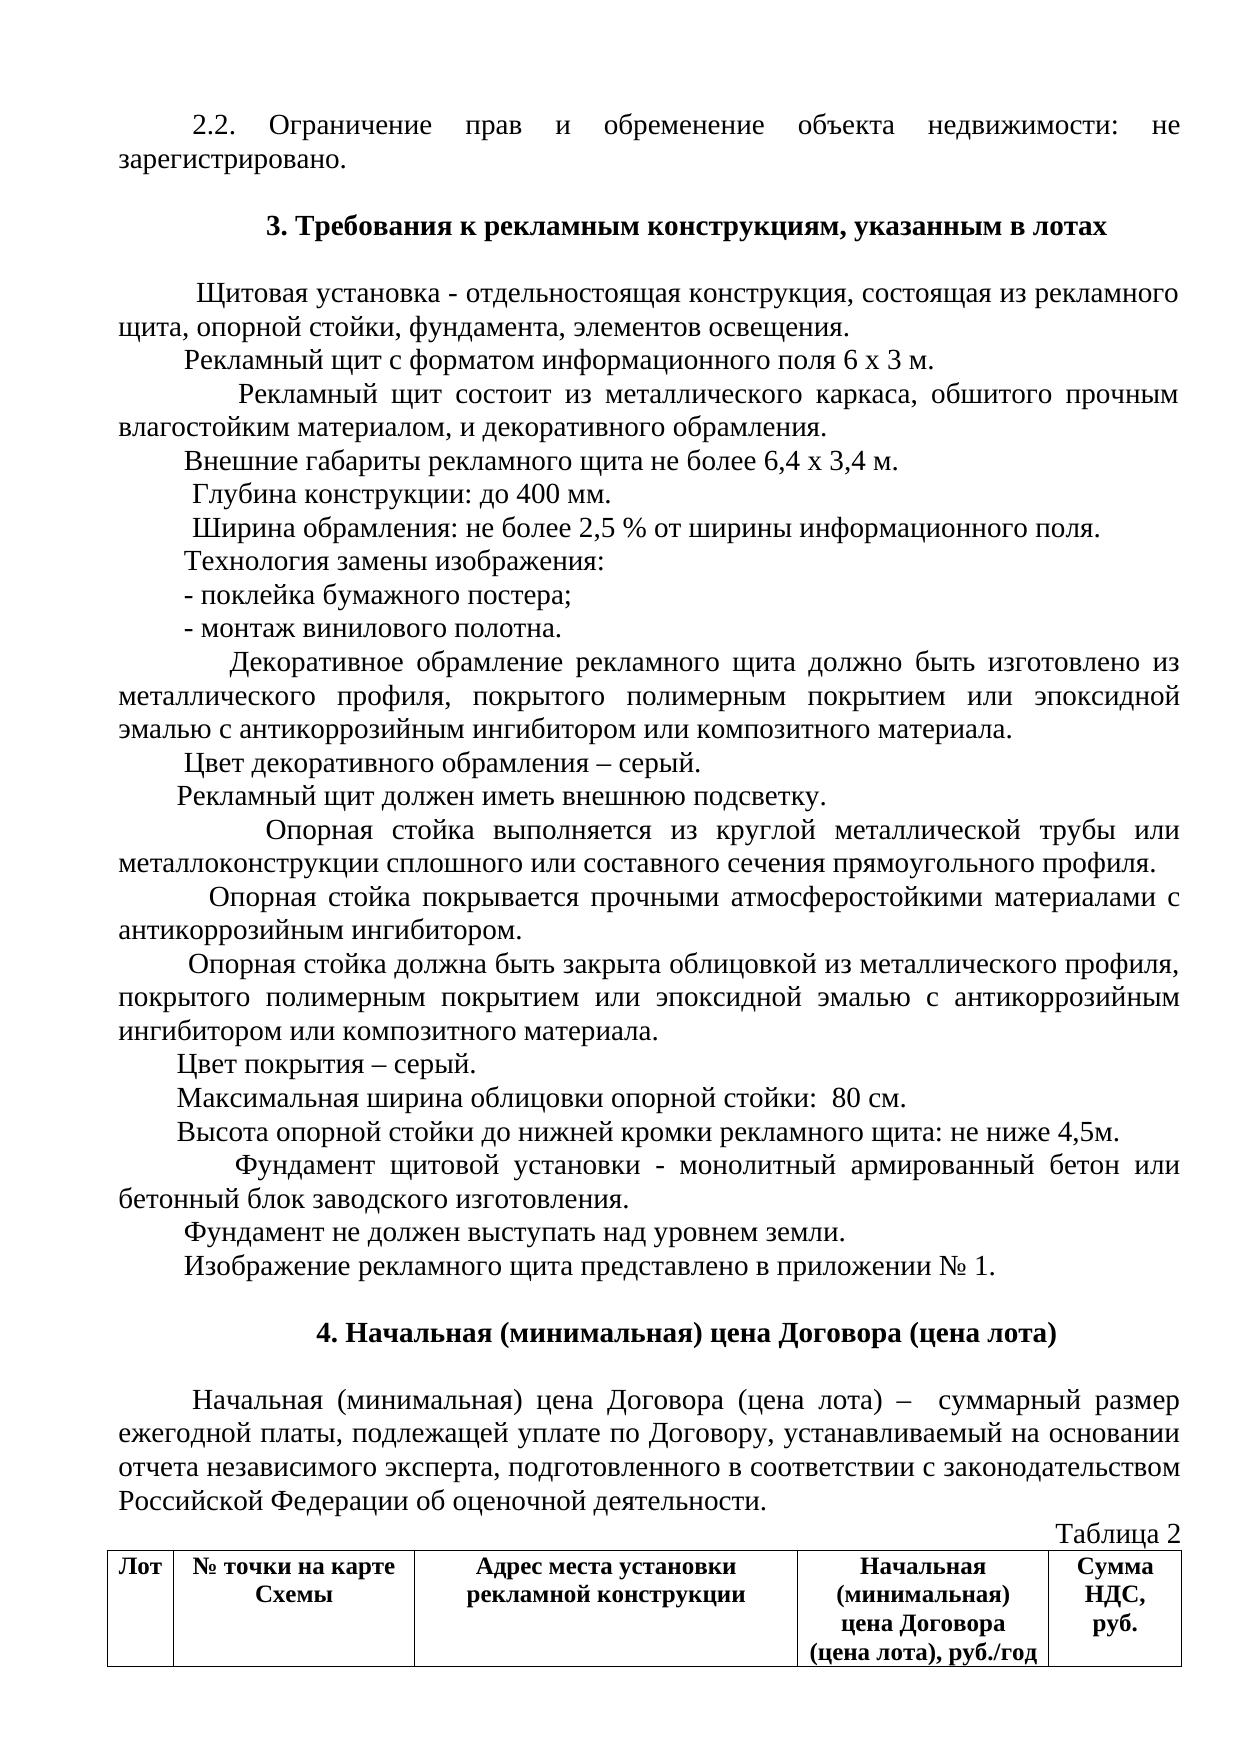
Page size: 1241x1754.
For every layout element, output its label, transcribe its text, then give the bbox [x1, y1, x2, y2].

text Таблица 2 [118, 1516, 1181, 1550]
text Глубина конструкции: до . [118, 476, 1181, 510]
text Изображение рекламного щита представлено в приложении № 1. [118, 1248, 1181, 1281]
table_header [415, 1551, 797, 1666]
text Высота опорной стойки до нижней кромки рекламного щита: не ниже 4,5м. [118, 1114, 1181, 1147]
text Декоративное обрамление рекламного щита должно быть изготовлено из металлического профиля, покрытого полимерным покрытием или эпоксидной эмалью с антикоррозийным ингибитором или композитного материала. [118, 644, 1181, 745]
text Фундамент щитовой установки - монолитный армированный бетон или бетонный блок заводского изготовления. [118, 1147, 1181, 1214]
text Рекламный щит состоит из металлического каркаса, обшитого прочным влагостойким материалом, и декоративного обрамления. [118, 376, 1181, 443]
text Максимальная ширина облицовки опорной стойки: . [118, 1080, 1181, 1114]
text Ширина обрамления: не более 2,5 % от ширины информационного поля. [118, 510, 1181, 543]
table_header Сумма НДС, руб. [1049, 1551, 1181, 1666]
text Цвет покрытия – серый. [118, 1047, 1181, 1080]
table_header Лот [108, 1551, 173, 1666]
text 3. Требования к рекламным конструкциям, указанным в лотах [118, 208, 1181, 242]
text Начальная (минимальная) цена Договора (цена лота) – суммарный размер ежегодной платы, подлежащей уплате по Договору, устанавливаемый на основании отчета независимого эксперта, подготовленного в соответствии с законодательством Российской Федерации об оценочной деятельности. [118, 1382, 1181, 1516]
text Цвет декоративного обрамления – серый. [118, 745, 1181, 778]
text 4. Начальная (минимальная) цена Договора (цена лота) [118, 1315, 1181, 1348]
text - поклейка бумажного постера; [118, 577, 1181, 611]
text Рекламный щит должен иметь внешнюю подсветку. [118, 778, 1181, 812]
text Рекламный щит с форматом информационного поля 6 х . [118, 342, 1181, 376]
text Щитовая установка - отдельностоящая конструкция, состоящая из рекламного щита, опорной стойки, фундамента, элементов освещения. [118, 275, 1181, 342]
text 2.2. Ограничение прав и обременение объекта недвижимости: не зарегистрировано. [118, 107, 1181, 174]
text Фундамент не должен выступать над уровнем земли. [118, 1214, 1181, 1248]
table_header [174, 1551, 414, 1666]
text Опорная стойка должна быть закрыта облицовкой из металлического профиля, покрытого полимерным покрытием или эпоксидной эмалью с антикоррозийным ингибитором или композитного материала. [118, 946, 1181, 1047]
text Опорная стойка выполняется из круглой металлической трубы или металлоконструкции сплошного или составного сечения прямоугольного профиля. [118, 812, 1181, 879]
text - монтаж винилового полотна. [118, 611, 1181, 644]
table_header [798, 1551, 1048, 1666]
text Технология замены изображения: [118, 543, 1181, 577]
text Внешние габариты рекламного щита не более 6,4 х . [118, 443, 1181, 476]
text Опорная стойка покрывается прочными атмосферостойкими материалами с антикоррозийным ингибитором. [118, 879, 1181, 946]
